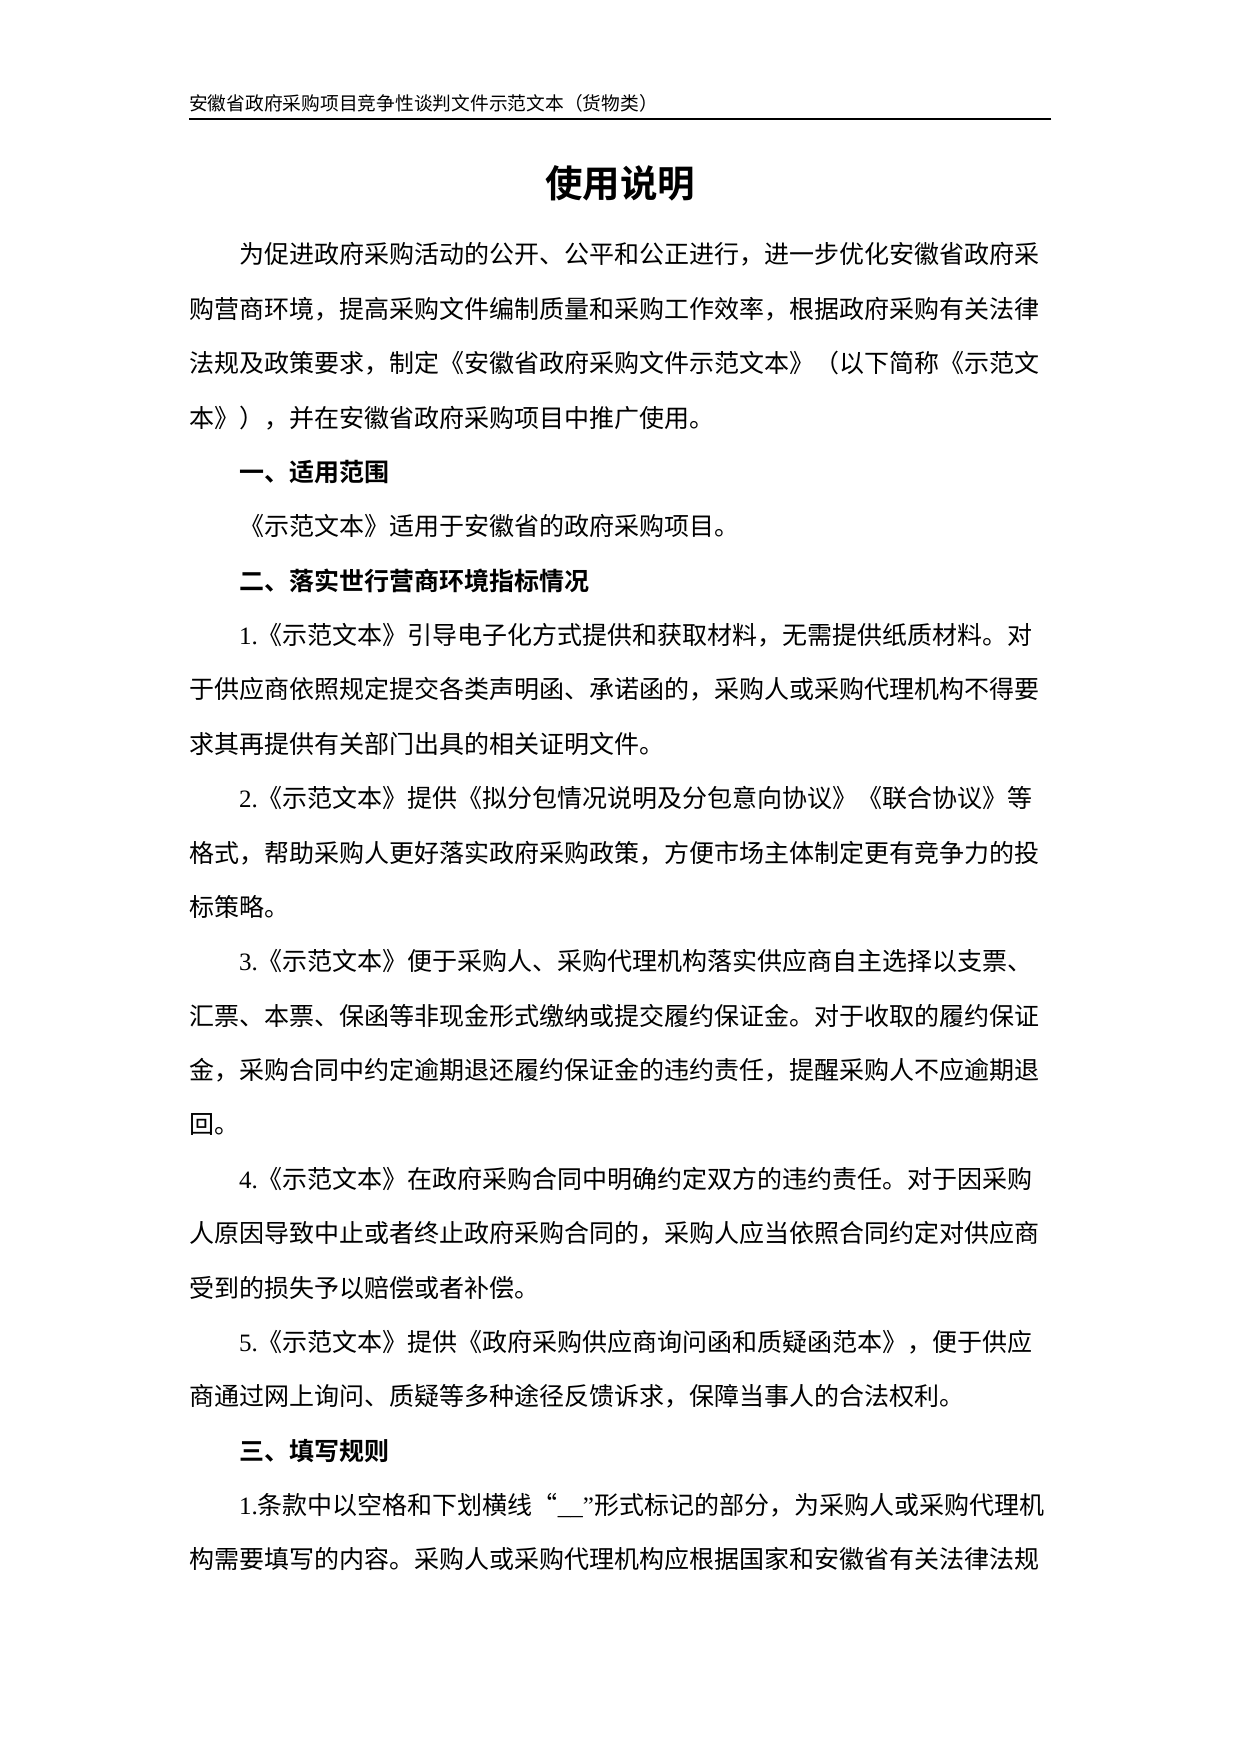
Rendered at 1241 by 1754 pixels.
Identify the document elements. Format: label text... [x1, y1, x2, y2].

text 《示范文本》适用于安徽省的政府采购项目。 [189, 507, 1051, 543]
text 4.《示范文本》在政府采购合同中明确约定双方的违约责任。对于因采购人原因导致中止或者终止政府采购合同的，采购人应当依照合同约定对供应商受到的损失予以赔偿或者补偿。 [189, 1159, 1051, 1304]
text 为促进政府采购活动的公开、公平和公正进行，进一步优化安徽省政府采购营商环境，提高采购文件编制质量和采购工作效率，根据政府采购有关法律法规及政策要求，制定《安徽省政府采购文件示范文本》（以下简称《示范文本》），并在安徽省政府采购项目中推广使用。 [189, 235, 1051, 434]
text 一、适用范围 [189, 452, 1051, 489]
text 三、填写规则 [189, 1431, 1051, 1467]
text 使用说明 [189, 153, 1051, 208]
text 1.《示范文本》引导电子化方式提供和获取材料，无需提供纸质材料。对于供应商依照规定提交各类声明函、承诺函的，采购人或采购代理机构不得要求其再提供有关部门出具的相关证明文件。 [189, 616, 1051, 761]
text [189, 1486, 1051, 1576]
text 2.《示范文本》提供《拟分包情况说明及分包意向协议》《联合协议》等格式，帮助采购人更好落实政府采购政策，方便市场主体制定更有竞争力的投标策略。 [189, 779, 1051, 924]
text 二、落实世行营商环境指标情况 [189, 561, 1051, 597]
text 3.《示范文本》便于采购人、采购代理机构落实供应商自主选择以支票、汇票、本票、保函等非现金形式缴纳或提交履约保证金。对于收取的履约保证金，采购合同中约定逾期退还履约保证金的违约责任，提醒采购人不应逾期退回。 [189, 942, 1051, 1141]
text 5.《示范文本》提供《政府采购供应商询问函和质疑函范本》，便于供应商通过网上询问、质疑等多种途径反馈诉求，保障当事人的合法权利。 [189, 1322, 1051, 1413]
